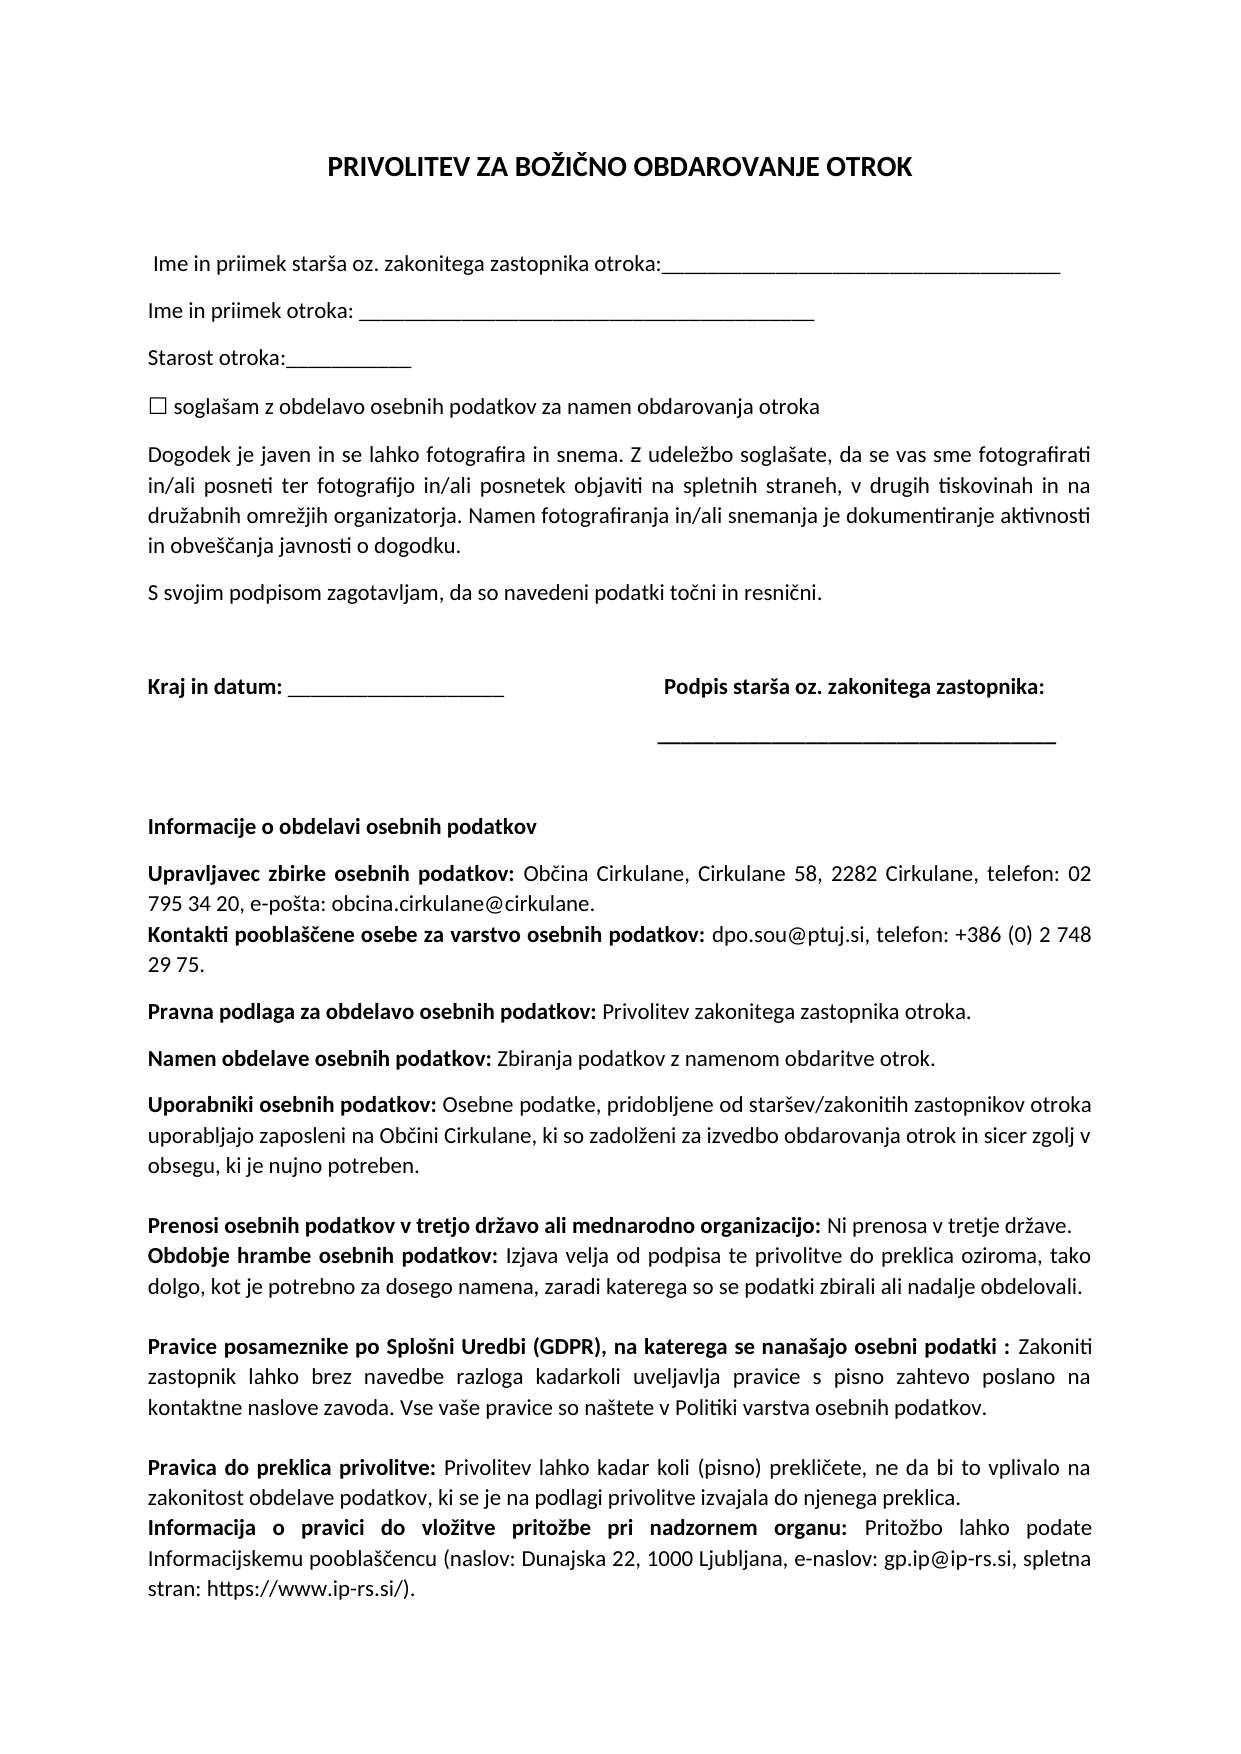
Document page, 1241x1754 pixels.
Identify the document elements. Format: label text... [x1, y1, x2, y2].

text Starost otroka:___________ [148, 343, 1093, 371]
text S svojim podpisom zagotavljam, da so navedeni podatki točni in resnični. [148, 578, 1093, 606]
text Obdobje hrambe osebnih podatkov: Izjava velja od podpisa te privolitve do preklica oziroma, tako dolgo, kot je potrebno za dosego namena, zaradi katerega so se podatki zbirali ali nadalje obdelovali. [148, 1242, 1093, 1300]
text Kraj in datum: ___________________ Podpis starša oz. zakonitega zastopnika: [148, 672, 1093, 700]
text Namen obdelave osebnih podatkov: Zbiranja podatkov z namenom obdaritve otrok. [148, 1044, 1093, 1072]
text PRIVOLITEV ZA BOŽIČNO OBDAROVANJE OTROK [148, 148, 1093, 183]
text Pravna podlaga za obdelavo osebnih podatkov: Privolitev zakonitega zastopnika otroka. [148, 997, 1093, 1025]
text Informacija o pravici do vložitve pritožbe pri nadzornem organu: Pritožbo lahko podate Informacijskemu pooblaščencu (naslov: Dunajska 22, 1000 Ljubljana, e-naslov: gp.ip@ip-rs.si, spletna stran: https://www.ip-rs.si/). [148, 1513, 1093, 1602]
text Ime in priimek starša oz. zakonitega zastopnika otroka:___________________________________ [148, 249, 1093, 278]
text Ime in priimek otroka: ________________________________________ [148, 296, 1093, 324]
text Uporabniki osebnih podatkov: Osebne podatke, pridobljene od staršev/zakonitih zastopnikov otroka uporabljajo zaposleni na Občini Cirkulane, ki so zadolženi za izvedbo obdarovanja otrok in sicer zgolj v obsegu, ki je nujno potreben. [148, 1091, 1093, 1179]
text Upravljavec zbirke osebnih podatkov: Občina Cirkulane, Cirkulane 58, 2282 Cirkulane, telefon: 02 795 34 20, e-pošta: obcina.cirkulane@cirkulane. [148, 859, 1093, 918]
text Informacije o obdelavi osebnih podatkov [148, 812, 1093, 841]
text Pravice posameznike po Splošni Uredbi (GDPR), na katerega se nanašajo osebni podatki : Zakoniti zastopnik lahko brez navedbe razloga kadarkoli uveljavlja pravice s pisno zahtevo poslano na kontaktne naslove zavoda. Vse vaše pravice so naštete v Politiki varstva osebnih podatkov. [148, 1332, 1093, 1421]
text ___________________________________ [148, 719, 1093, 747]
text Kontakti pooblaščene osebe za varstvo osebnih podatkov: dpo.sou@ptuj.si, telefon: +386 (0) 2 748 29 75. [148, 920, 1093, 978]
text soglašam z obdelavo osebnih podatkov za namen obdarovanja otroka [148, 390, 1093, 421]
text Dogodek je javen in se lahko fotografira in snema. Z udeležbo soglašate, da se vas sme fotografirati in/ali posneti ter fotografijo in/ali posnetek objaviti na spletnih straneh, v drugih tiskovinah in na družabnih omrežjih organizatorja. Namen fotografiranja in/ali snemanja je dokumentiranje aktivnosti in obveščanja javnosti o dogodku. [148, 441, 1093, 559]
text Pravica do preklica privolitve: Privolitev lahko kadar koli (pisno) prekličete, ne da bi to vplivalo na zakonitost obdelave podatkov, ki se je na podlagi privolitve izvajala do njenega preklica. [148, 1453, 1093, 1511]
text Prenosi osebnih podatkov v tretjo državo ali mednarodno organizacijo: Ni prenosa v tretje države. [148, 1211, 1093, 1239]
